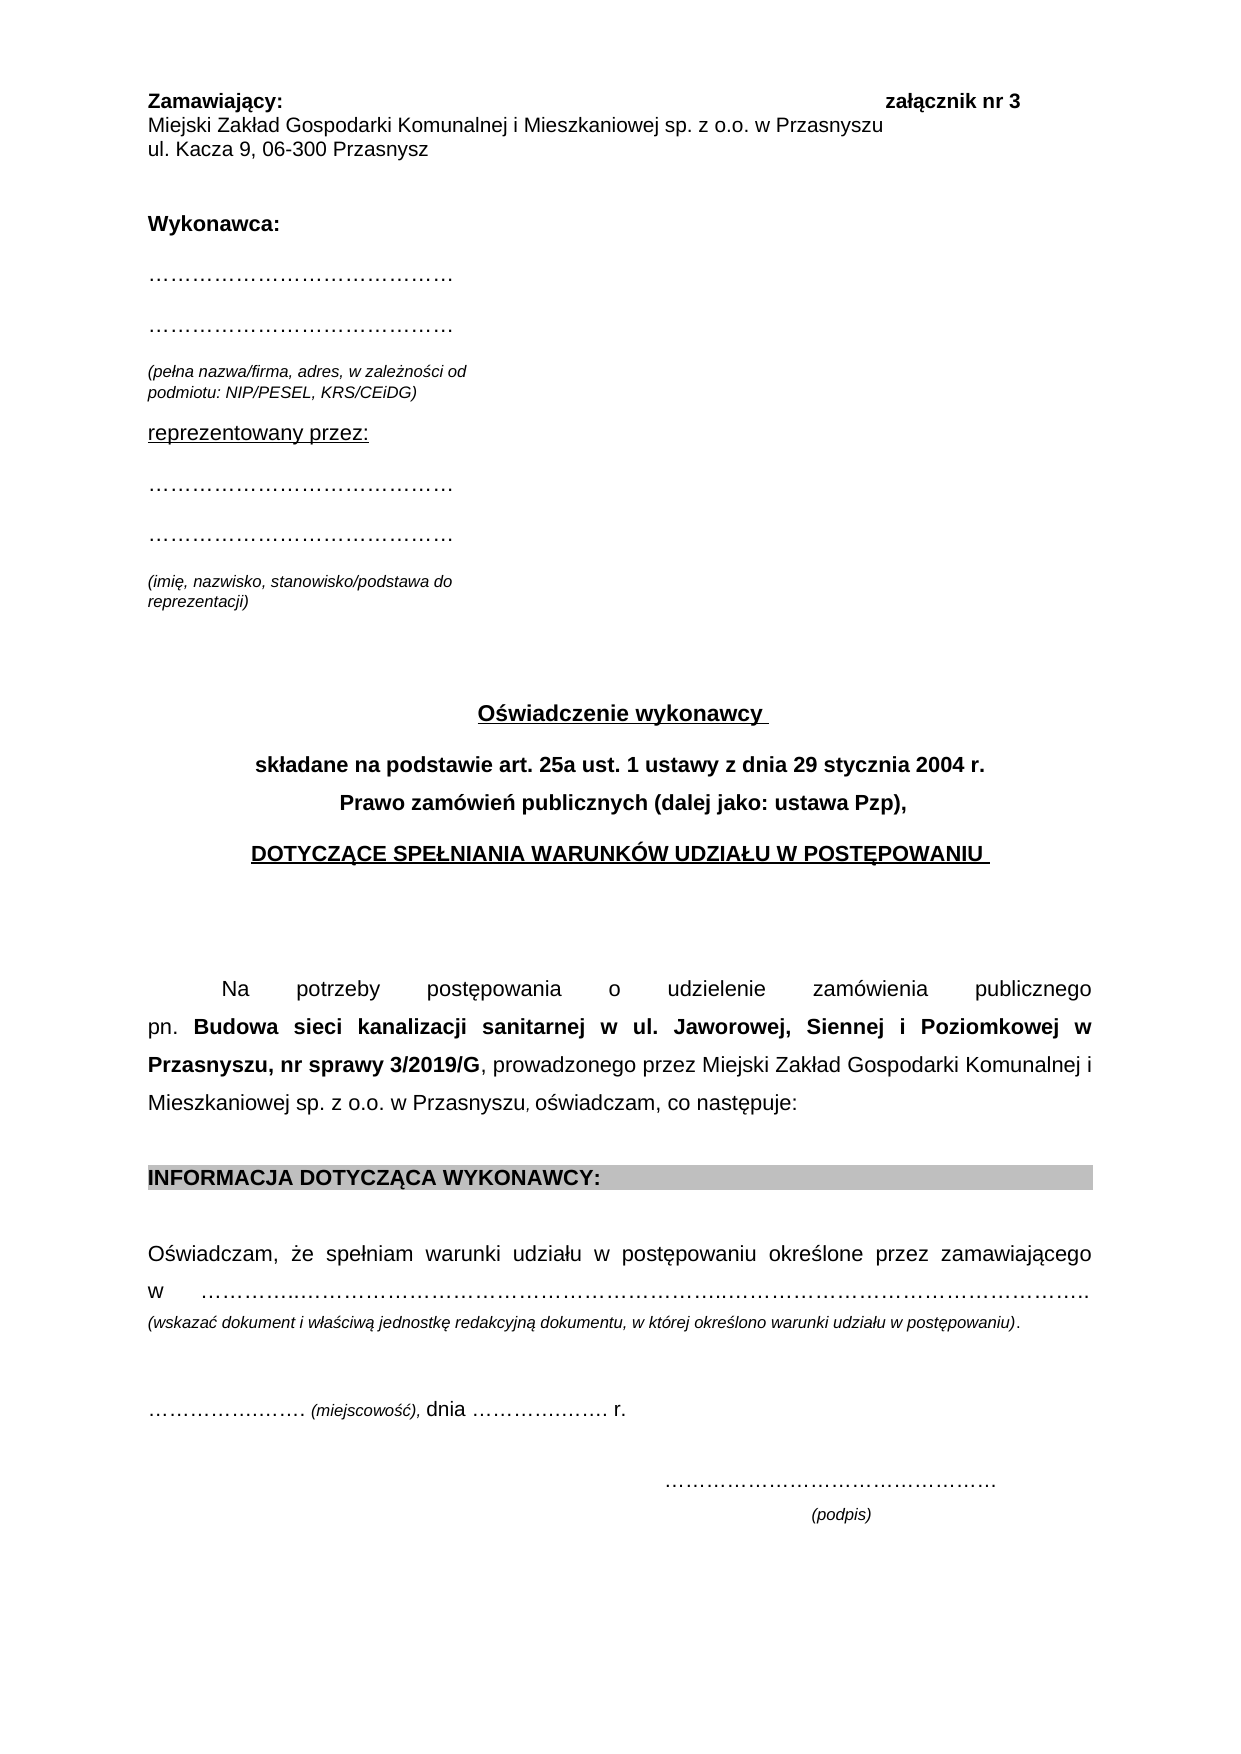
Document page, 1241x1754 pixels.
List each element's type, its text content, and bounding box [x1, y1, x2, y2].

text Prawo zamówień publicznych (dalej jako: ustawa Pzp), [148, 790, 1093, 815]
text …………….……. (miejscowość), dnia ………….……. r. [148, 1396, 1093, 1420]
text INFORMACJA DOTYCZĄCA WYKONAWCY: [148, 1165, 1093, 1190]
text Wykonawca: [148, 211, 1093, 236]
text Oświadczenie wykonawcy [148, 700, 1093, 727]
text (podpis) [738, 1504, 1093, 1523]
text Miejski Zakład Gospodarki Komunalnej i Mieszkaniowej sp. z o.o. w Przasnyszu [148, 113, 1093, 137]
text ………………………………………………………………………… [148, 471, 472, 546]
text Na potrzeby postępowania o udzielenie zamówienia publicznego pn. Budowa sieci kanalizacji sanitarnej w ul. Jaworowej, Siennej i Poziomkowej w Przasnyszu, nr sprawy 3/2019/G, prowadzonego przez Miejski Zakład Gospodarki Komunalnej i Mieszkaniowej sp. z o.o. w Przasnyszu, oświadczam, co następuje: [148, 976, 1093, 1114]
text (pełna nazwa/firma, adres, w zależności od podmiotu: NIP/PESEL, KRS/CEiDG) [148, 362, 472, 402]
text ………………………………………… [148, 1468, 1093, 1492]
text reprezentowany przez: [148, 420, 1093, 445]
text DOTYCZĄCE SPEŁNIANIA WARUNKÓW UDZIAŁU W POSTĘPOWANIU [148, 840, 1093, 908]
text składane na podstawie art. 25a ust. 1 ustawy z dnia 29 stycznia 2004 r. [148, 752, 1093, 777]
text Zamawiający: załącznik nr 3 [148, 89, 1093, 113]
text (imię, nazwisko, stanowisko/podstawa do reprezentacji) [148, 571, 472, 611]
text ………………………………………………………………………… [148, 261, 472, 337]
text Oświadczam, że spełniam warunki udziału w postępowaniu określone przez zamawiającego w …………..…………………………………………………..………………………………………….. (wskazać dokument i właściwą jednostkę redakcyjną dokumentu, w której określono warunki udziału w postępowaniu). [148, 1241, 1093, 1332]
text ul. Kacza 9, 06-300 Przasnysz [148, 137, 1093, 161]
